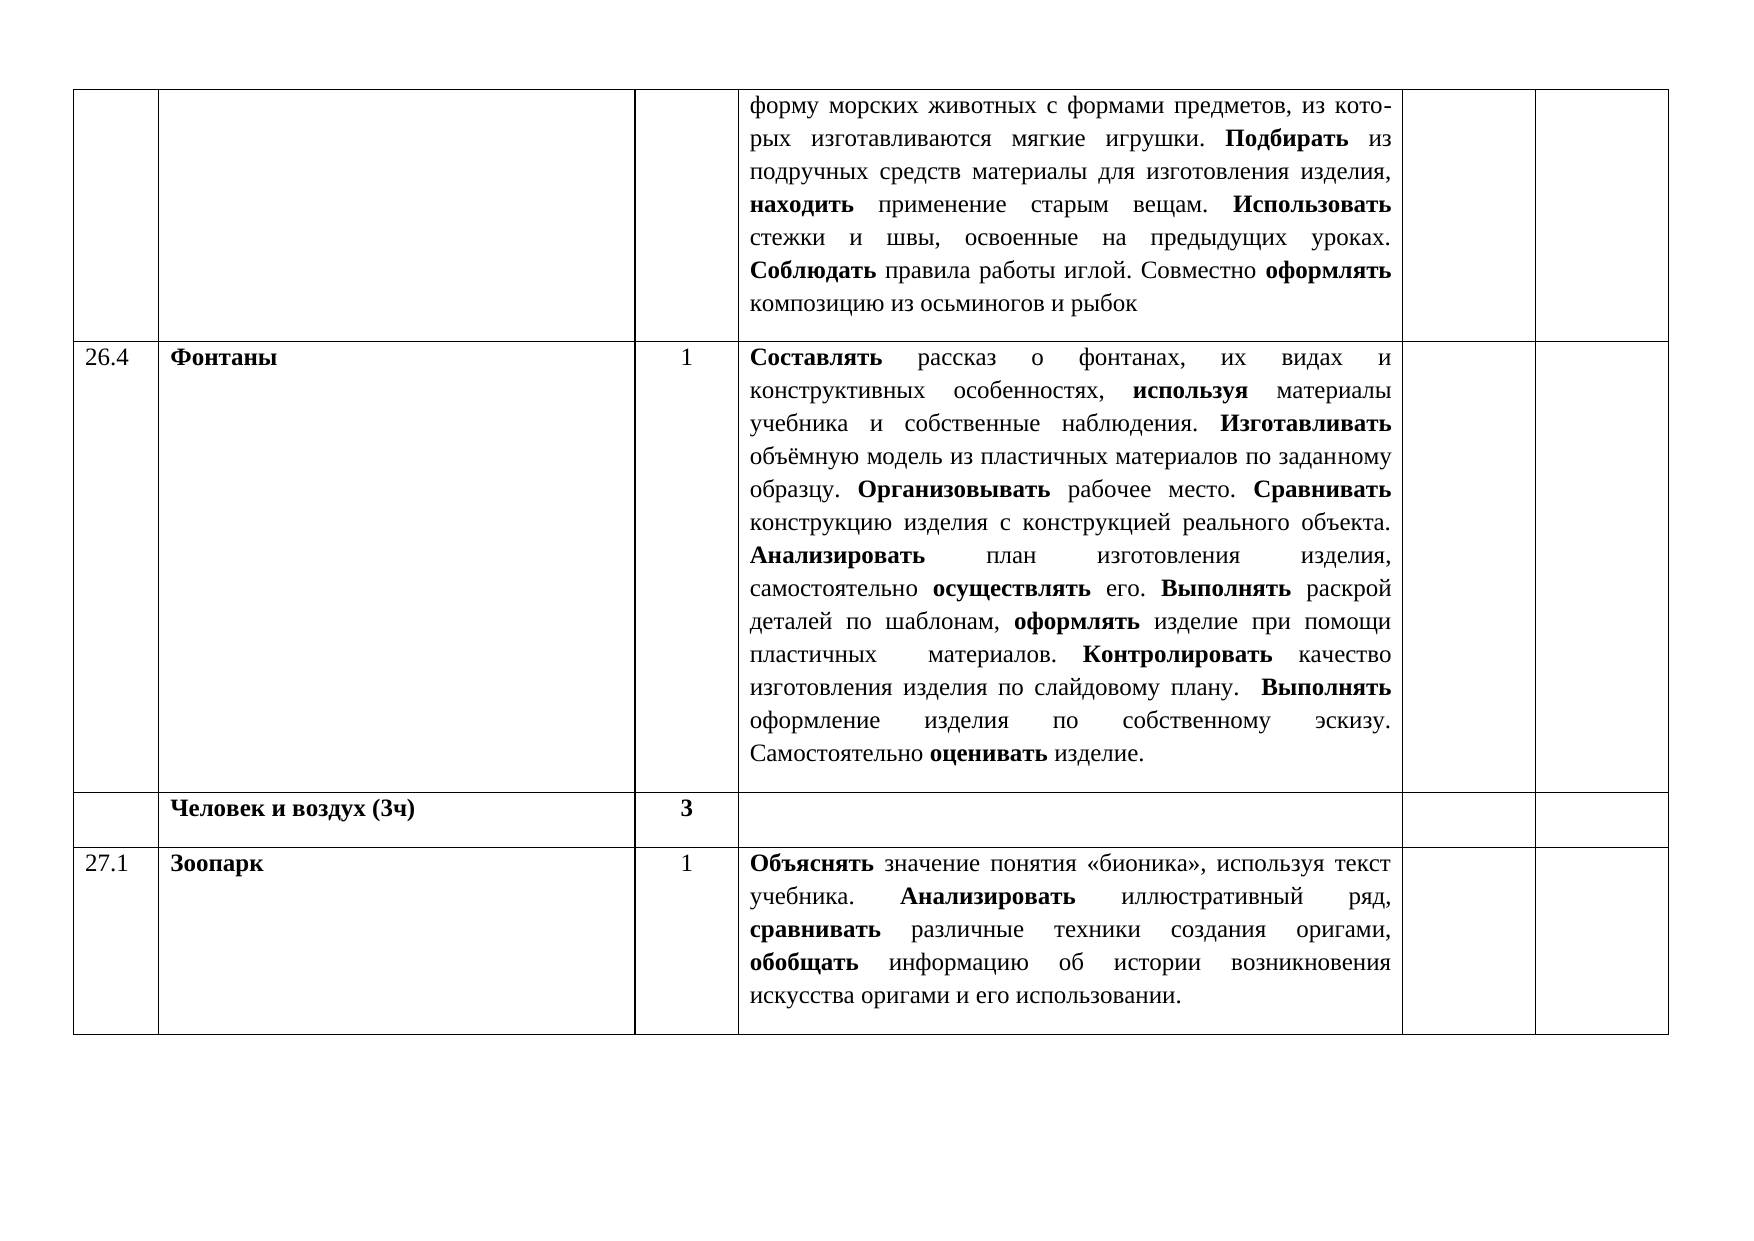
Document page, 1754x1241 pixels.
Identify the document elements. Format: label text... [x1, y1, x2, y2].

table_cell 3 [636, 793, 738, 847]
table_cell [1403, 90, 1535, 341]
table_cell 1 [636, 848, 738, 1033]
table_cell Зоопарк [159, 848, 634, 1033]
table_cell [739, 848, 1402, 1033]
table_cell [1536, 90, 1668, 341]
table_cell [1536, 793, 1668, 847]
table_cell [1536, 342, 1668, 792]
table_cell [1536, 848, 1668, 1033]
table_cell 26.4 [74, 342, 158, 792]
table_cell [74, 793, 158, 847]
table_cell 1 [636, 342, 738, 792]
table_cell [1403, 848, 1535, 1033]
table_cell 27.1 [74, 848, 158, 1033]
table_cell [739, 793, 1402, 847]
table_cell [1403, 793, 1535, 847]
table_cell Фонтаны [159, 342, 634, 792]
table_cell [1403, 342, 1535, 792]
table_cell Человек и воздух (3ч) [159, 793, 634, 847]
table_cell Составлять рассказ о фонтанах, их видах и конструктивных особенностях, используя материалы учебника и собственные наблюдения. Изготавливать объёмную модель из пластичных материалов по заданному образцу. Организовывать рабочее место. Сравнивать конструкцию изделия с конструкцией реального объекта. Анализировать план изготовления изделия, самостоятельно осуществлять его. Выполнять раскрой деталей по шаблонам, оформлять изделие при помощи пластичных материалов. Контролировать качество изготовления изделия по слайдовому плану. Выполнять оформление изделия по собственному эскизу. Самостоятельно оценивать изделие. [739, 342, 1402, 792]
